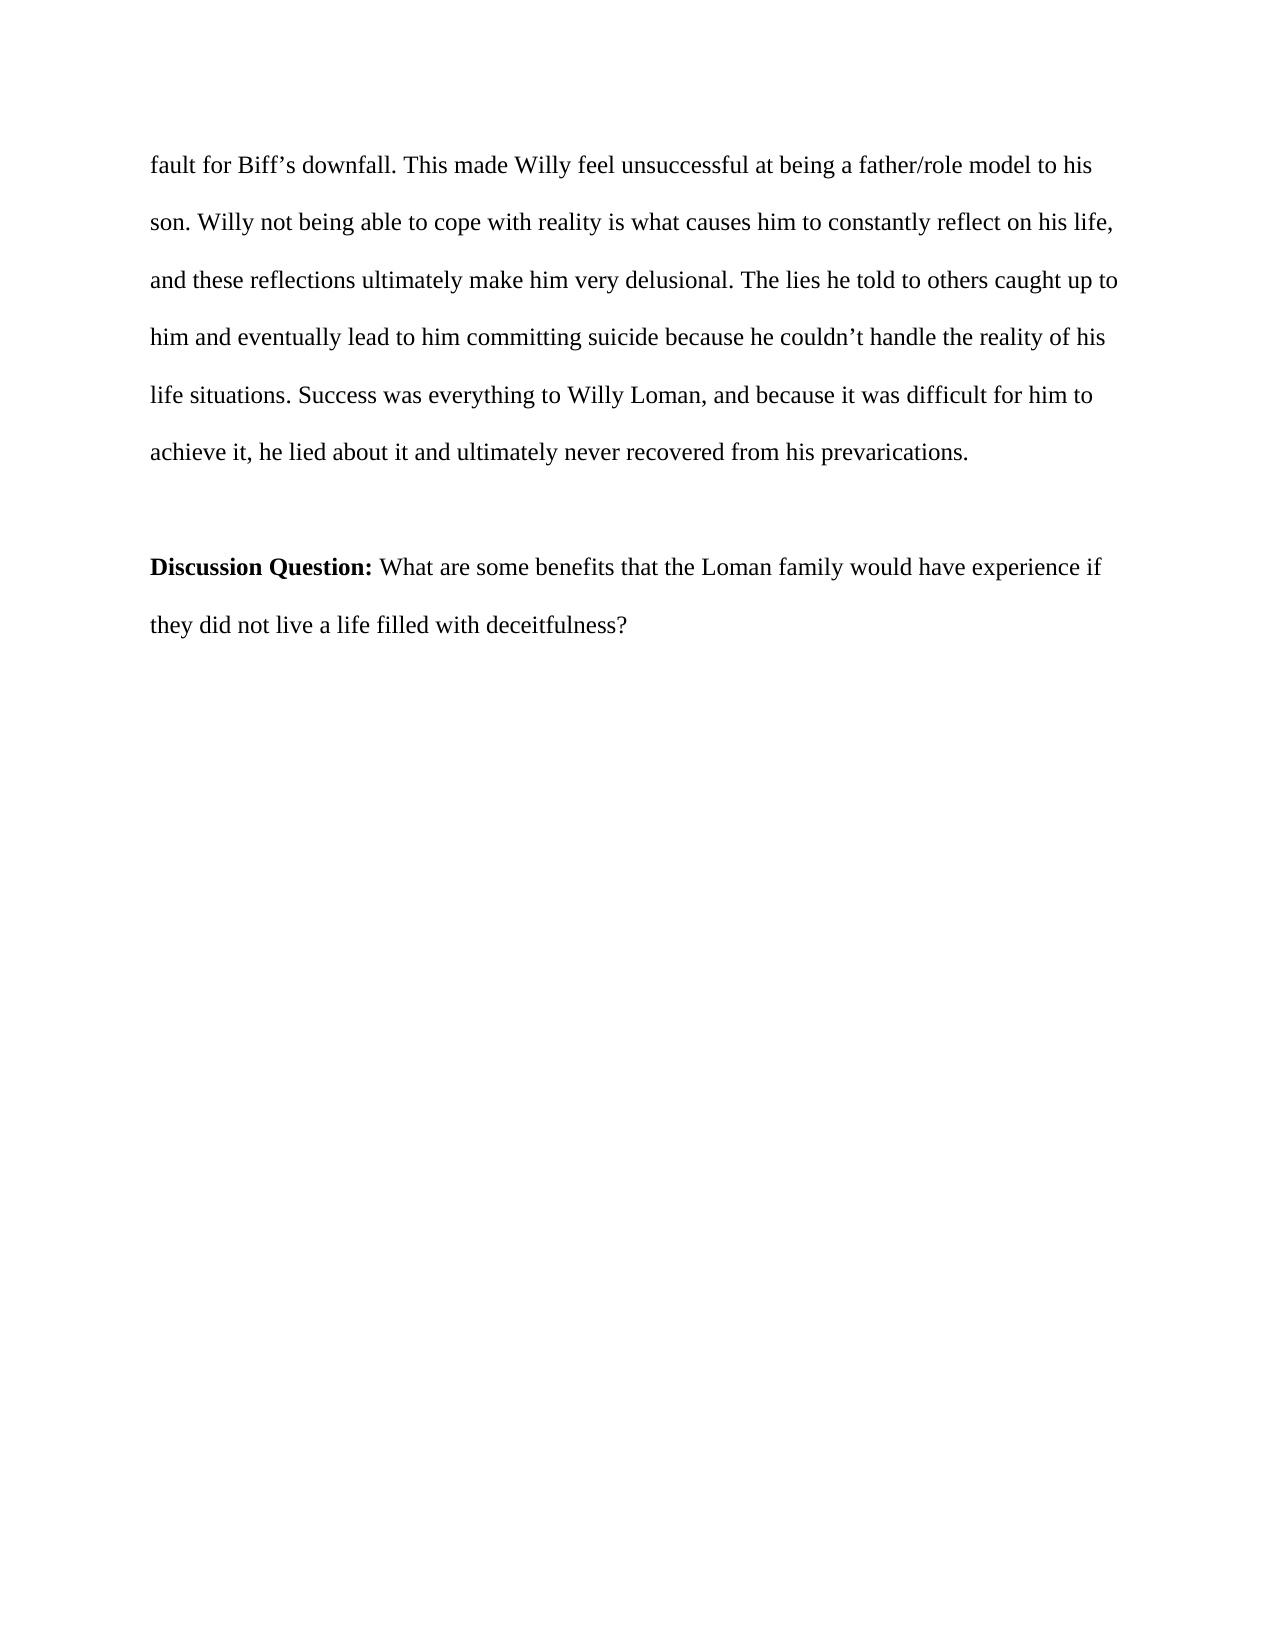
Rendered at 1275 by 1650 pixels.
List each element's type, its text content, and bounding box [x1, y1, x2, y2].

text Discussion Question: What are some benefits that the Loman family would have experience if they did not live a life filled with deceitfulness? [150, 552, 1125, 639]
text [150, 150, 1125, 466]
